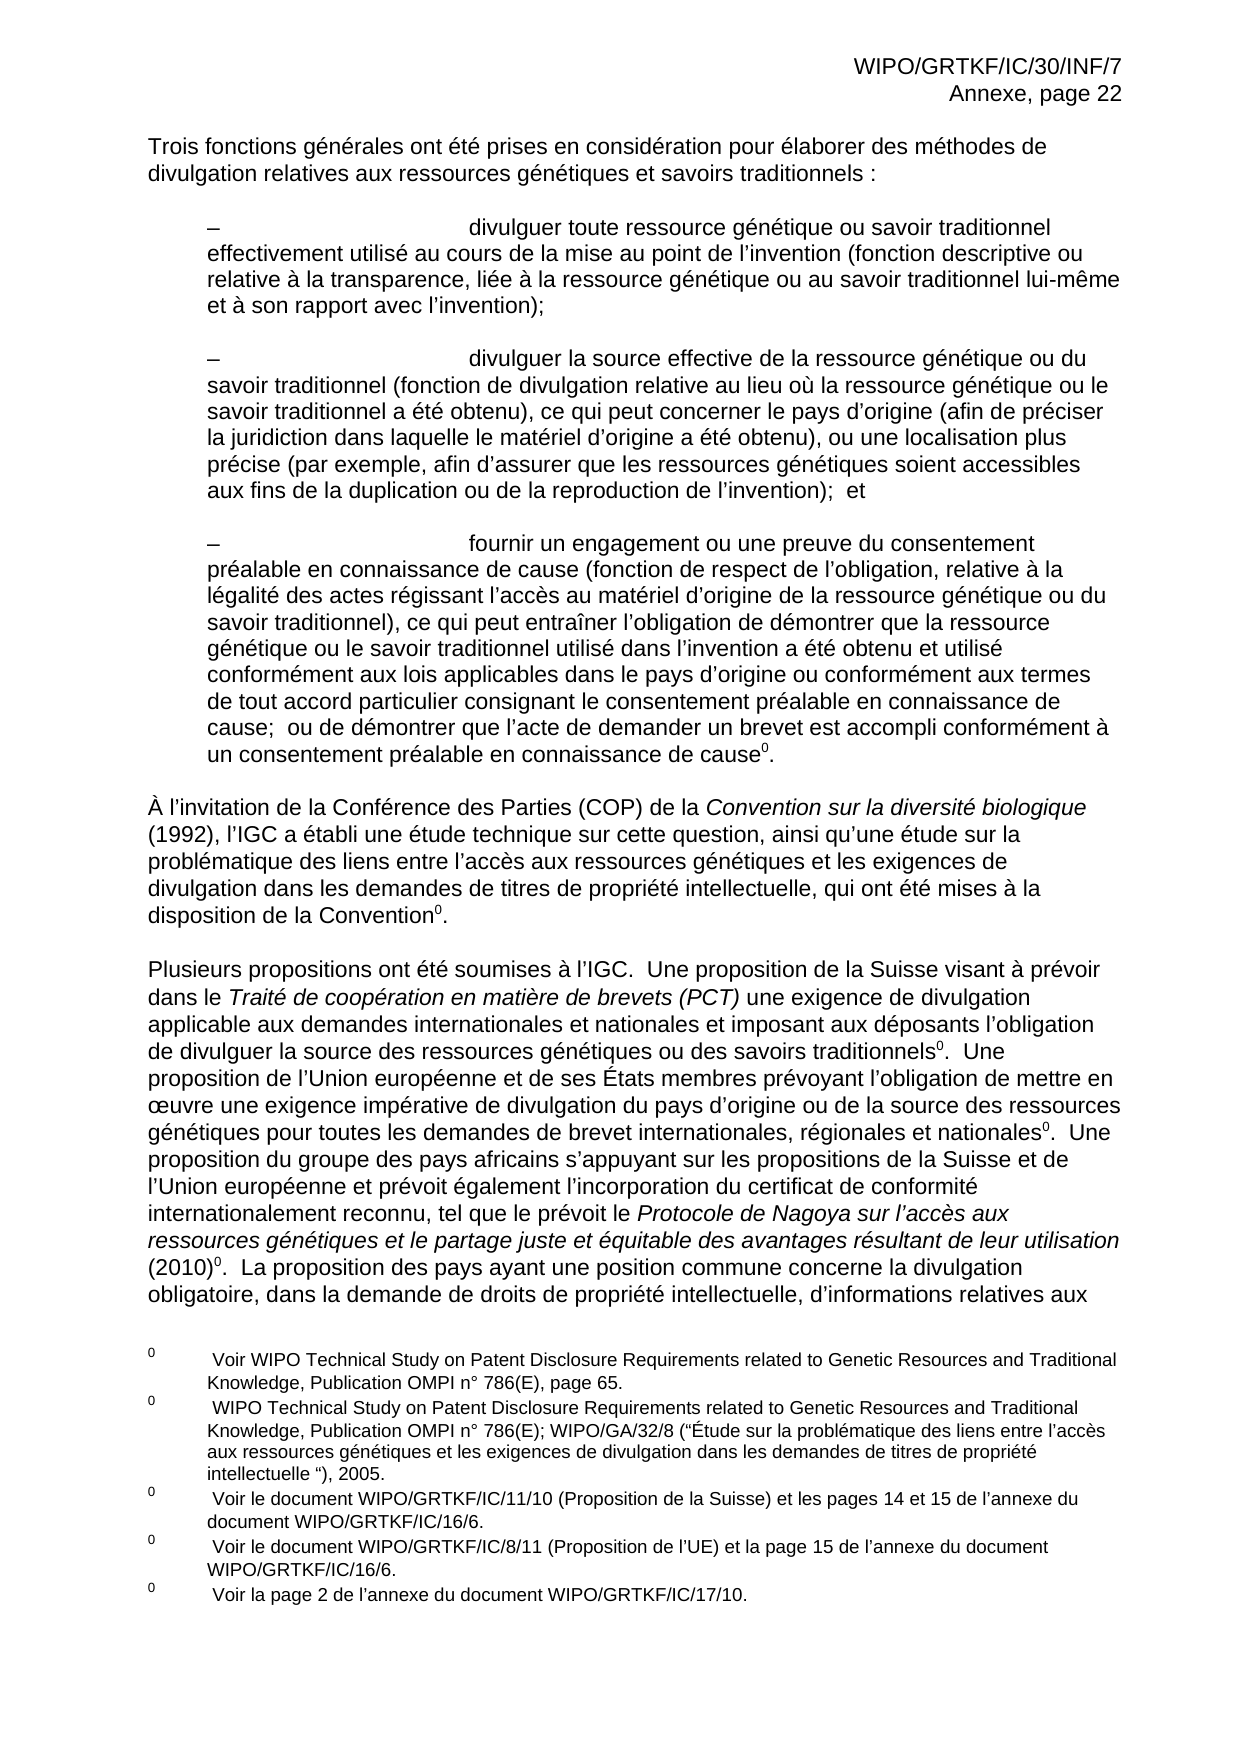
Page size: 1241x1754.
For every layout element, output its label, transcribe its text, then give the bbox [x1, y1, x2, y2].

list divulguer la source effective de la ressource génétique ou du savoir traditionnel (fonction de divulgation relative au lieu où la ressource génétique ou le savoir traditionnel a été obtenu), ce qui peut concerner le pays d’origine (afin de préciser la juridiction dans laquelle le matériel d’origine a été obtenu), ou une localisation plus précise (par exemple, afin d’assurer que les ressources génétiques soient accessibles aux fins de la duplication ou de la reproduction de l’invention); et [207, 345, 1122, 503]
text Trois fonctions générales ont été prises en considération pour élaborer des méthodes de divulgation relatives aux ressources génétiques et savoirs traditionnels : [148, 132, 1122, 186]
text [148, 956, 1122, 1308]
list fournir un engagement ou une preuve du consentement préalable en connaissance de cause (fonction de respect de l’obligation, relative à la légalité des actes régissant l’accès au matériel d’origine de la ressource génétique ou du savoir traditionnel), ce qui peut entraîner l’obligation de démontrer que la ressource génétique ou le savoir traditionnel utilisé dans l’invention a été obtenu et utilisé conformément aux lois applicables dans le pays d’origine ou conformément aux termes de tout accord particulier consignant le consentement préalable en connaissance de cause; ou de démontrer que l’acte de demander un brevet est accompli conformément à un consentement préalable en connaissance de cause. [207, 530, 1122, 767]
text À l’invitation de la Conférence des Parties (COP) de la Convention sur la diversité biologique (1992), l’IGC a établi une étude technique sur cette question, ainsi qu’une étude sur la problématique des liens entre l’accès aux ressources génétiques et les exigences de divulgation dans les demandes de titres de propriété intellectuelle, qui ont été mises à la disposition de la Convention. [148, 793, 1122, 929]
list divulguer toute ressource génétique ou savoir traditionnel effectivement utilisé au cours de la mise au point de l’invention (fonction descriptive ou relative à la transparence, liée à la ressource génétique ou au savoir traditionnel lui-même et à son rapport avec l’invention); [207, 213, 1122, 319]
